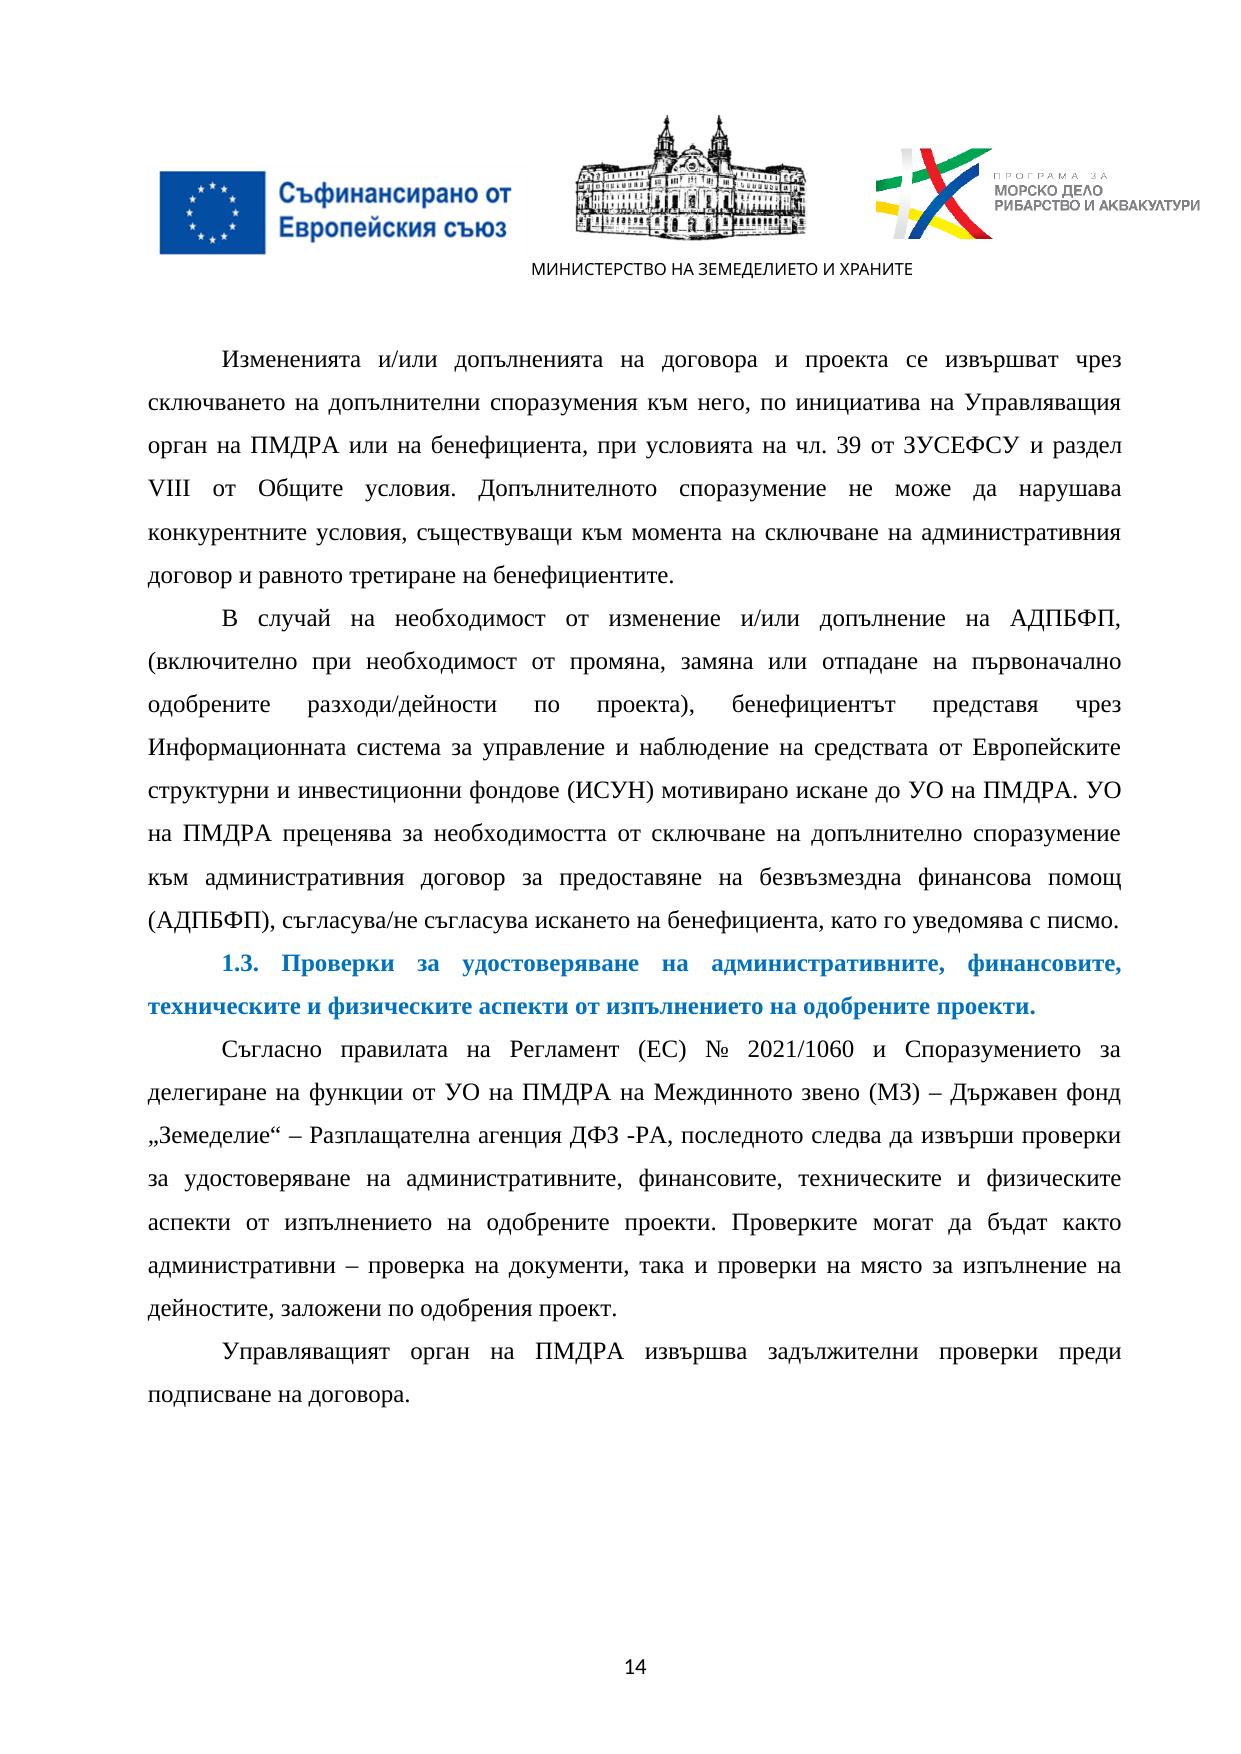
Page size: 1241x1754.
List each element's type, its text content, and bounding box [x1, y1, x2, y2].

text 1.3. Проверки за удостоверяване на административните, финансовите, техническите и физическите аспекти от изпълнението на одобрените проекти. [148, 948, 1122, 1020]
picture [863, 131, 1213, 262]
text Съгласно правилата на Регламент (ЕС) № 2021/1060 и Споразумението за делегиране на функции от УО на ПМДРА на Междинното звено (МЗ) – Държавен фонд „Земеделие“ – Разплащателна агенция ДФЗ -РА, последното следва да извърши проверки за удостоверяване на административните, финансовите, техническите и физическите аспекти от изпълнението на одобрените проекти. Проверките могат да бъдат както административни – проверка на документи, така и проверки на място за изпълнение на дейностите, заложени по одобрения проект. [148, 1034, 1122, 1322]
text Управляващият орган на ПМДРА извършва задължителни проверки преди подписване на договора. [148, 1336, 1122, 1408]
picture [569, 112, 814, 243]
text В случай на необходимост от изменение и/или допълнение на АДПБФП, (включително при необходимост от промяна, замяна или отпадане на първоначално одобрените разходи/дейности по проекта), бенефициентът представя чрез Информационната система за управление и наблюдение на средствата от Европейските структурни и инвестиционни фондове (ИСУН) мотивирано искане до УО на ПМДРА. УО на ПМДРА преценява за необходимостта от сключване на допълнително споразумение към административния договор за предоставяне на безвъзмездна финансова помощ (АДПБФП), съгласува/не съгласува искането на бенефициента, като го уведомява с писмо. [148, 603, 1122, 933]
picture [147, 166, 528, 261]
text Измененията и/или допълненията на договора и проекта се извършват чрез сключването на допълнителни споразумения към него, по инициатива на Управляващия орган на ПМДРА или на бенефициента, при условията на чл. 39 от ЗУСЕФСУ и раздел VIII от Общите условия. Допълнителното споразумение не може да нарушава конкурентните условия, съществуващи към момента на сключване на административния договор и равното третиране на бенефициентите. [148, 344, 1122, 588]
